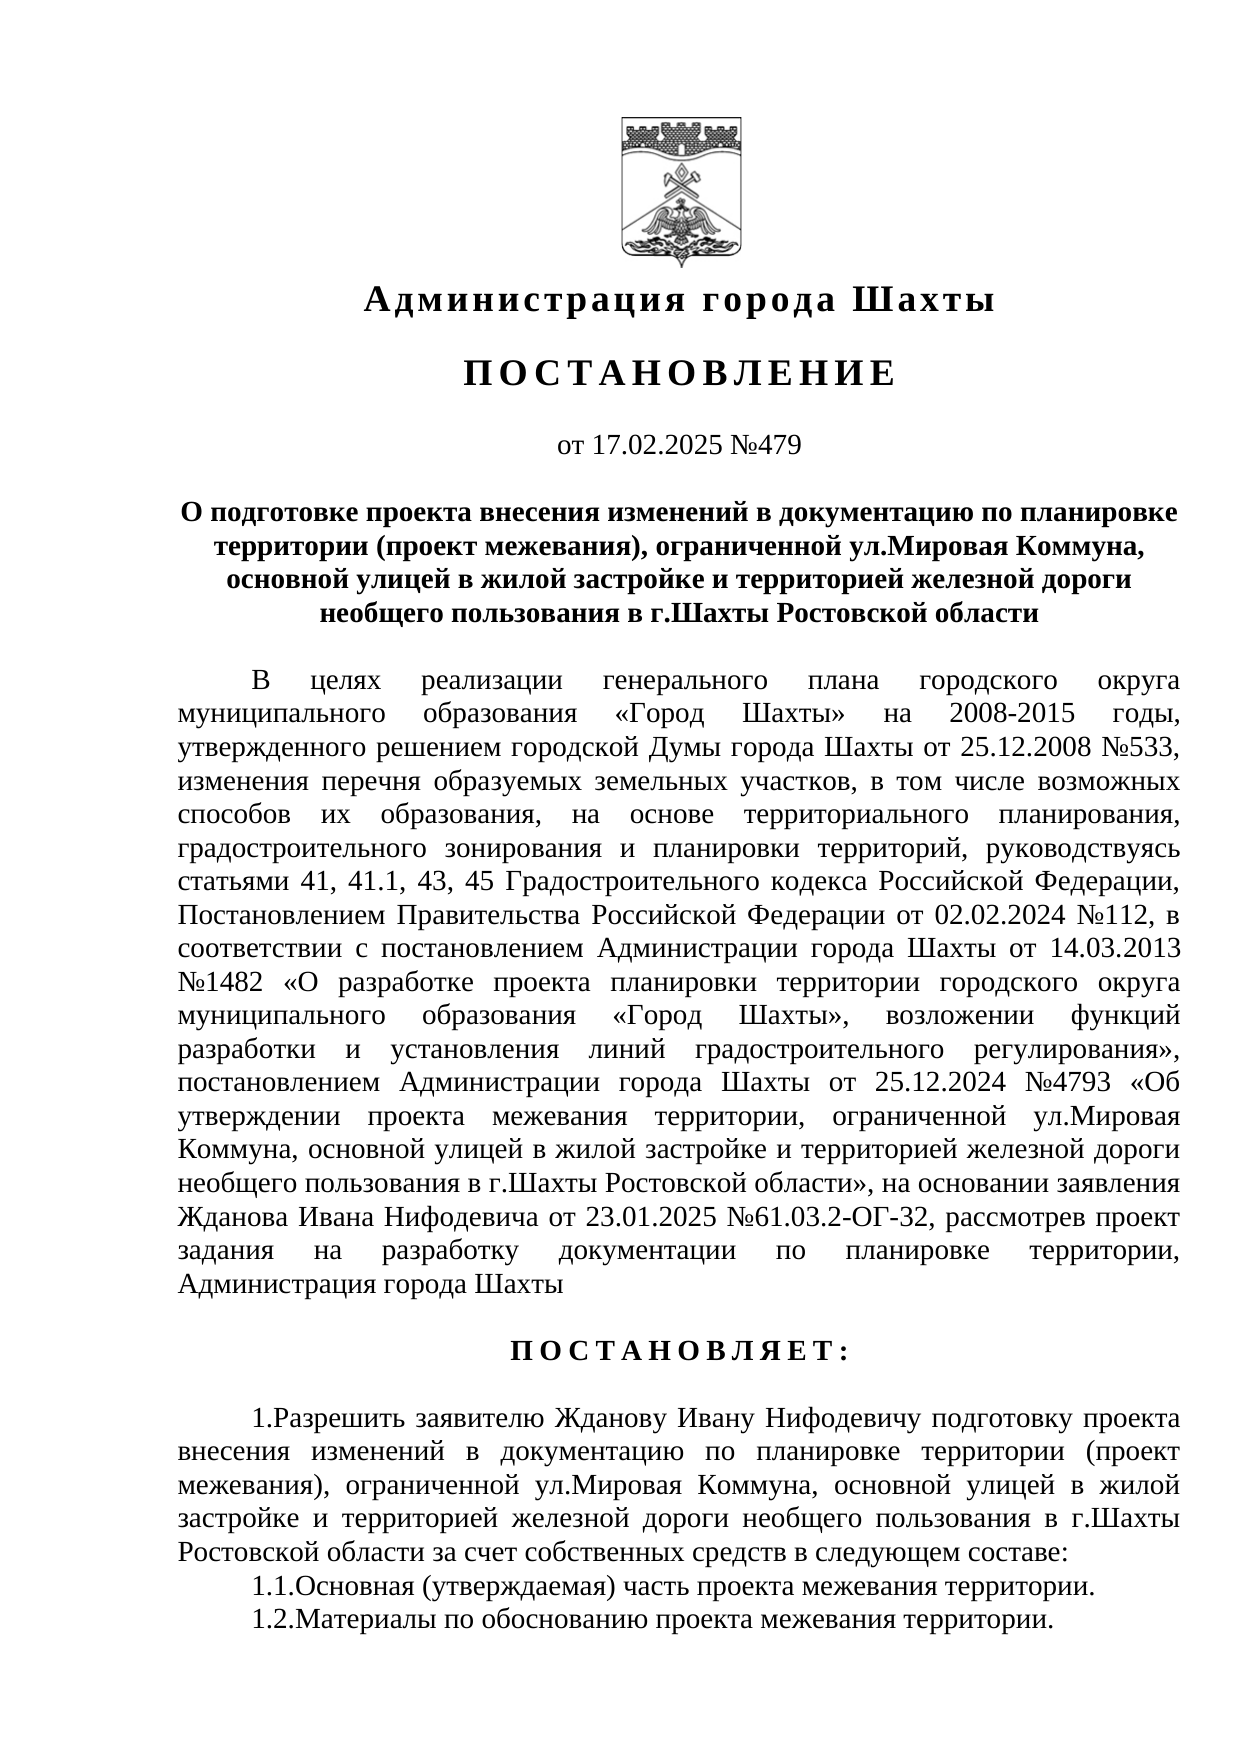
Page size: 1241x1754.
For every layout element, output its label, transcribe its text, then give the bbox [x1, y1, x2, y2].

text Администрация города Шахты [177, 276, 1181, 319]
text ПОСТАНОВЛЕНИЕ [177, 351, 1181, 394]
text от 17.02.2025 №479 [177, 427, 1181, 461]
picture [621, 117, 742, 268]
text 1.2.Материалы по обоснованию проекта межевания территории. [177, 1601, 1181, 1635]
text ПОСТАНОВЛЯЕТ: [177, 1333, 1181, 1366]
text 1.Разрешить заявителю Жданову Ивану Нифодевичу подготовку проекта внесения изменений в документацию по планировке территории (проект межевания), ограниченной ул.Мировая Коммуна, основной улицей в жилой застройке и территорией железной дороги необщего пользования в г.Шахты Ростовской области за счет собственных средств в следующем составе: [177, 1400, 1181, 1568]
text 1.1.Основная (утверждаемая) часть проекта межевания территории. [177, 1568, 1181, 1601]
text В целях реализации генерального плана городского округа муниципального образования «Город Шахты» на 2008-2015 годы, утвержденного решением городской Думы города Шахты от 25.12.2008 №533, изменения перечня образуемых земельных участков, в том числе возможных способов их образования, на основе территориального планирования, градостроительного зонирования и планировки территорий, руководствуясь статьями 41, 41.1, 43, 45 Градостроительного кодекса Российской Федерации, Постановлением Правительства Российской Федерации от 02.02.2024 №112, в соответствии с постановлением Администрации города Шахты от 14.03.2013 №1482 «О разработке проекта планировки территории городского округа муниципального образования «Город Шахты», возложении функций разработки и установления линий градостроительного регулирования», постановлением Администрации города Шахты от 25.12.2024 №4793 «Об утверждении проекта межевания территории, ограниченной ул.Мировая Коммуна, основной улицей в жилой застройке и территорией железной дороги необщего пользования в г.Шахты Ростовской области», на основании заявления Жданова Ивана Нифодевича от 23.01.2025 №61.03.2-ОГ-32, рассмотрев проект задания на разработку документации по планировке территории, Администрация города Шахты [177, 662, 1181, 1299]
text О подготовке проекта внесения изменений в документацию по планировке территории (проект межевания), ограниченной ул.Мировая Коммуна, основной улицей в жилой застройке и территорией железной дороги необщего пользования в г.Шахты Ростовской области [177, 494, 1181, 628]
